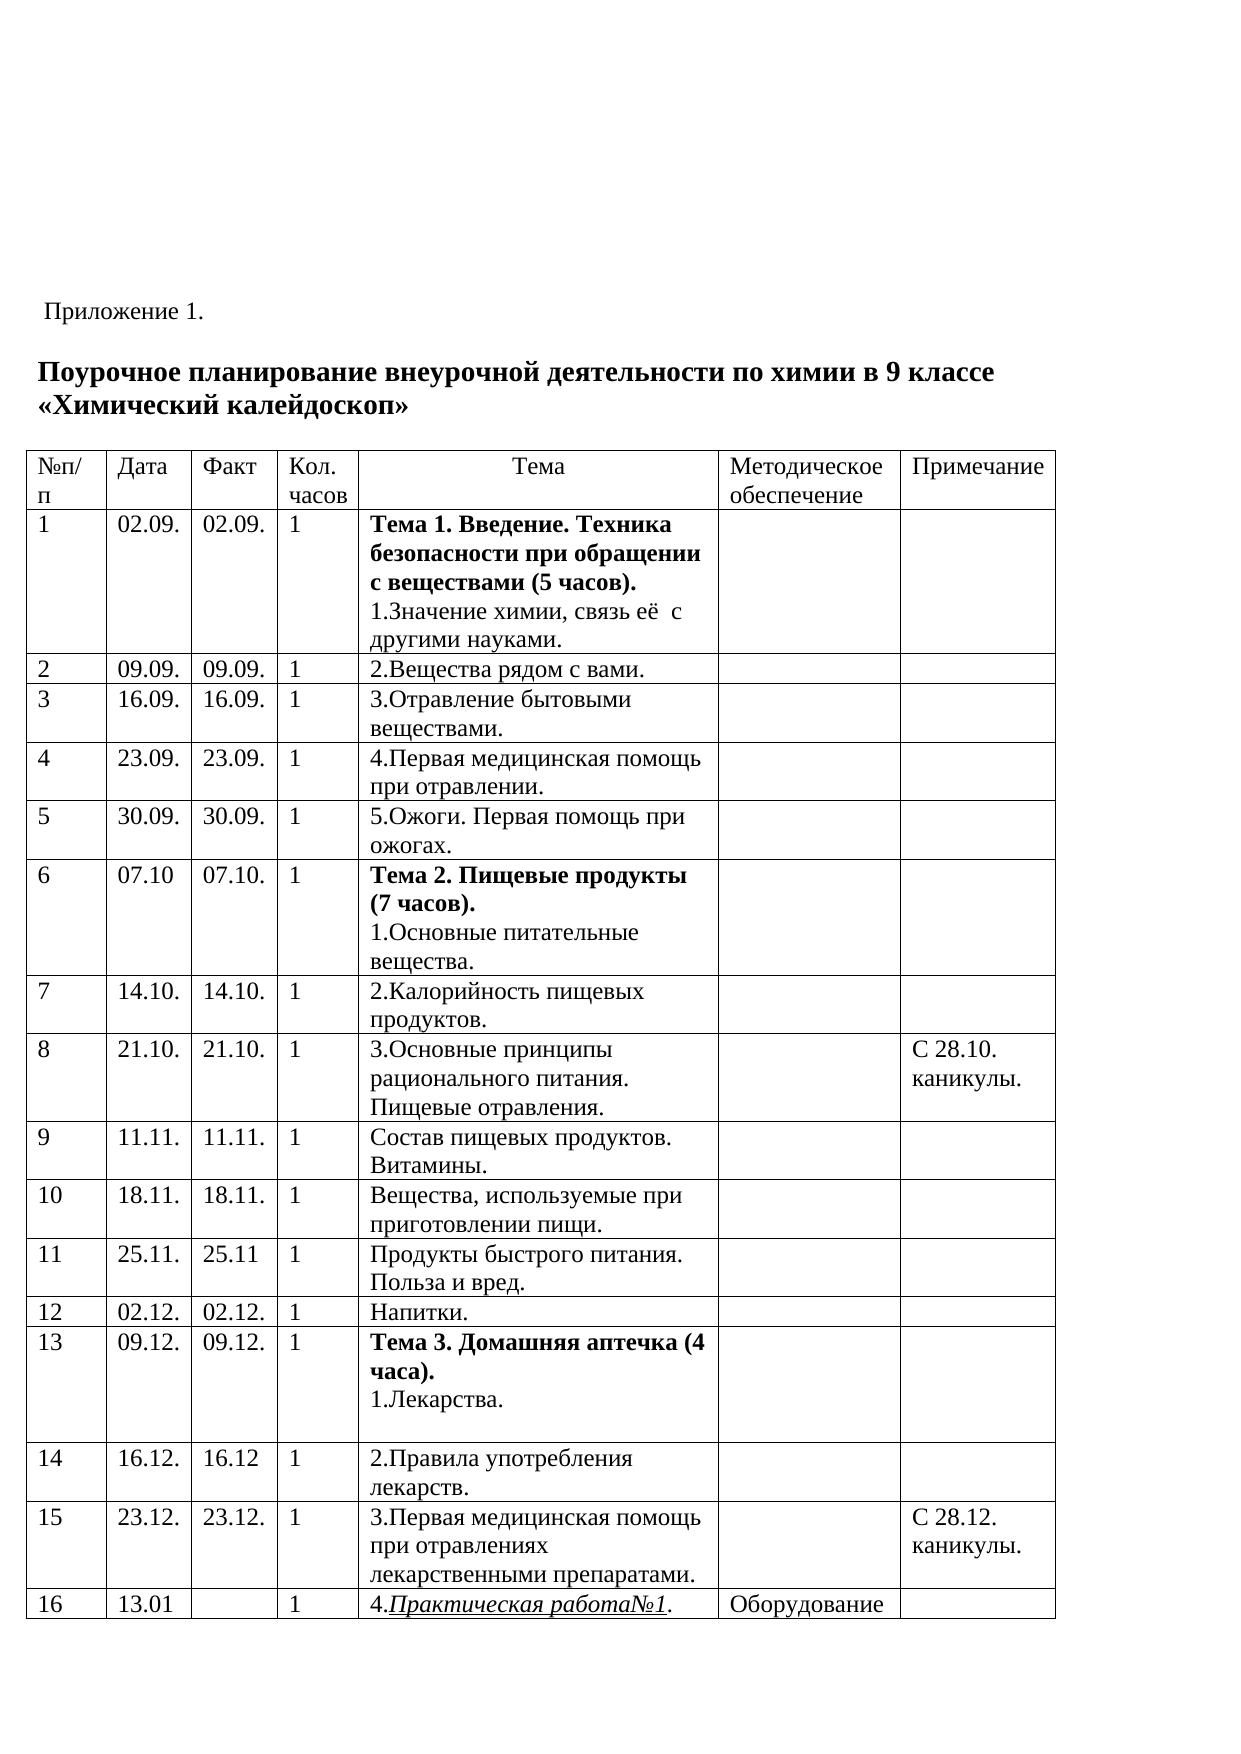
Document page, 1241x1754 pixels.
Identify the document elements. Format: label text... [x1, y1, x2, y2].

table_cell Тема 2. Пищевые продукты (7 часов). 1.Основные питательные вещества. [359, 860, 718, 975]
table_cell 30.09. [192, 801, 277, 859]
table_cell [901, 976, 1055, 1033]
table_cell 1 [278, 1239, 358, 1296]
table_cell Состав пищевых продуктов. Витамины. [359, 1122, 718, 1179]
table_cell 1 [27, 510, 106, 653]
table_cell 25.11 [192, 1239, 277, 1296]
table_cell [901, 1239, 1055, 1296]
table_cell 23.12. [192, 1502, 277, 1588]
table_cell [192, 1589, 277, 1618]
table_cell 1 [278, 510, 358, 653]
table_cell 14.10. [192, 976, 277, 1033]
table_cell 3.Первая медицинская помощь при отравлениях лекарственными препаратами. [359, 1502, 718, 1588]
table_cell [719, 1502, 900, 1588]
table_cell 5 [27, 801, 106, 859]
table_cell 09.09. [107, 654, 191, 683]
table_cell 10 [27, 1180, 106, 1238]
table_cell 02.12. [192, 1297, 277, 1326]
table_cell 07.10. [192, 860, 277, 975]
table_cell Продукты быстрого питания. Польза и вред. [359, 1239, 718, 1296]
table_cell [719, 1589, 900, 1618]
table_cell [901, 1297, 1055, 1326]
table_cell 25.11. [107, 1239, 191, 1296]
table_cell 16.12 [192, 1443, 277, 1501]
table_cell 11.11. [107, 1122, 191, 1179]
table_cell [901, 654, 1055, 683]
table_cell 1 [278, 654, 358, 683]
table_cell [719, 654, 900, 683]
table_cell С 28.10. каникулы. [901, 1034, 1055, 1121]
table_cell Вещества, используемые при приготовлении пищи. [359, 1180, 718, 1238]
table_cell 2.Правила употребления лекарств. [359, 1443, 718, 1501]
table_cell [901, 510, 1055, 653]
table_cell 1 [278, 1502, 358, 1588]
table_cell 3.Отравление бытовыми веществами. [359, 684, 718, 742]
table_cell 1 [278, 1297, 358, 1326]
table_cell [719, 510, 900, 653]
table_cell 1 [278, 860, 358, 975]
table_cell 1 [278, 743, 358, 800]
table_cell 16 [27, 1589, 106, 1618]
table_cell [719, 1122, 900, 1179]
table_cell 3.Основные принципы рационального питания. Пищевые отравления. [359, 1034, 718, 1121]
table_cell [359, 1589, 718, 1618]
table_header Методическое обеспечение [719, 451, 900, 508]
table_cell 2 [27, 654, 106, 683]
table_cell 6 [27, 860, 106, 975]
table_cell 4 [27, 743, 106, 800]
text Приложение 1. [37, 267, 1152, 324]
table_cell [719, 1443, 900, 1501]
table_cell 23.09. [107, 743, 191, 800]
table_cell 18.11. [192, 1180, 277, 1238]
table_cell [901, 1122, 1055, 1179]
table_cell 1 [278, 1327, 358, 1442]
table_header Факт [192, 451, 277, 508]
table_cell [719, 684, 900, 742]
table_cell 7 [27, 976, 106, 1033]
table_cell [719, 976, 900, 1033]
table_cell 1 [278, 1180, 358, 1238]
table_cell 1 [278, 1034, 358, 1121]
table_cell 9 [27, 1122, 106, 1179]
table_cell С 28.12. каникулы. [901, 1502, 1055, 1588]
table_cell 15 [27, 1502, 106, 1588]
table_cell 1 [278, 1443, 358, 1501]
table_cell [901, 743, 1055, 800]
table_cell Напитки. [359, 1297, 718, 1326]
table_cell [901, 1327, 1055, 1442]
table_cell 14 [27, 1443, 106, 1501]
table_cell 09.09. [192, 654, 277, 683]
table_cell 23.09. [192, 743, 277, 800]
table_cell 21.10. [107, 1034, 191, 1121]
table_cell 16.09. [107, 684, 191, 742]
table_cell 1 [278, 1589, 358, 1618]
table_header Дата [107, 451, 191, 508]
table_cell 30.09. [107, 801, 191, 859]
table_header Кол. часов [278, 451, 358, 508]
table_cell [901, 801, 1055, 859]
table_cell 4.Первая медицинская помощь при отравлении. [359, 743, 718, 800]
table_cell 11.11. [192, 1122, 277, 1179]
table_cell 1 [278, 976, 358, 1033]
table_cell [901, 860, 1055, 975]
table_cell 23.12. [107, 1502, 191, 1588]
table_cell 18.11. [107, 1180, 191, 1238]
table_cell Тема 1. Введение. Техника безопасности при обращении с веществами (5 часов). 1.Значение химии, связь её с другими науками. [359, 510, 718, 653]
table_cell [901, 1443, 1055, 1501]
table_cell 2.Вещества рядом с вами. [359, 654, 718, 683]
table_cell 12 [27, 1297, 106, 1326]
table_cell 3 [27, 684, 106, 742]
table_cell [901, 1589, 1055, 1618]
table_cell 16.12. [107, 1443, 191, 1501]
table_cell [719, 801, 900, 859]
table_cell 09.12. [192, 1327, 277, 1442]
table_cell [719, 860, 900, 975]
table_header Тема [359, 451, 718, 508]
text Поурочное планирование внеурочной деятельности по химии в 9 классе «Химический калейдоскоп» [37, 354, 1152, 421]
table_cell [719, 743, 900, 800]
table_cell 14.10. [107, 976, 191, 1033]
table_cell 5.Ожоги. Первая помощь при ожогах. [359, 801, 718, 859]
table_cell [719, 1180, 900, 1238]
table_cell 21.10. [192, 1034, 277, 1121]
table_cell 1 [278, 684, 358, 742]
table_cell 02.12. [107, 1297, 191, 1326]
table_cell 1 [278, 1122, 358, 1179]
table_cell 1 [278, 801, 358, 859]
table_cell 16.09. [192, 684, 277, 742]
table_cell 11 [27, 1239, 106, 1296]
table_cell 8 [27, 1034, 106, 1121]
table_cell Тема 3. Домашняя аптечка (4 часа). 1.Лекарства. [359, 1327, 718, 1442]
table_cell [719, 1034, 900, 1121]
table_cell 13 [27, 1327, 106, 1442]
table_cell [901, 1180, 1055, 1238]
table_cell [901, 684, 1055, 742]
table_cell [719, 1239, 900, 1296]
table_cell 13.01 [107, 1589, 191, 1618]
table_cell [719, 1297, 900, 1326]
table_header Примечание [901, 451, 1055, 508]
table_cell 09.12. [107, 1327, 191, 1442]
table_cell 02.09. [192, 510, 277, 653]
table_cell 02.09. [107, 510, 191, 653]
table_cell 2.Калорийность пищевых продуктов. [359, 976, 718, 1033]
table_header №п/п [27, 451, 106, 508]
table_cell [719, 1327, 900, 1442]
table_cell 07.10 [107, 860, 191, 975]
